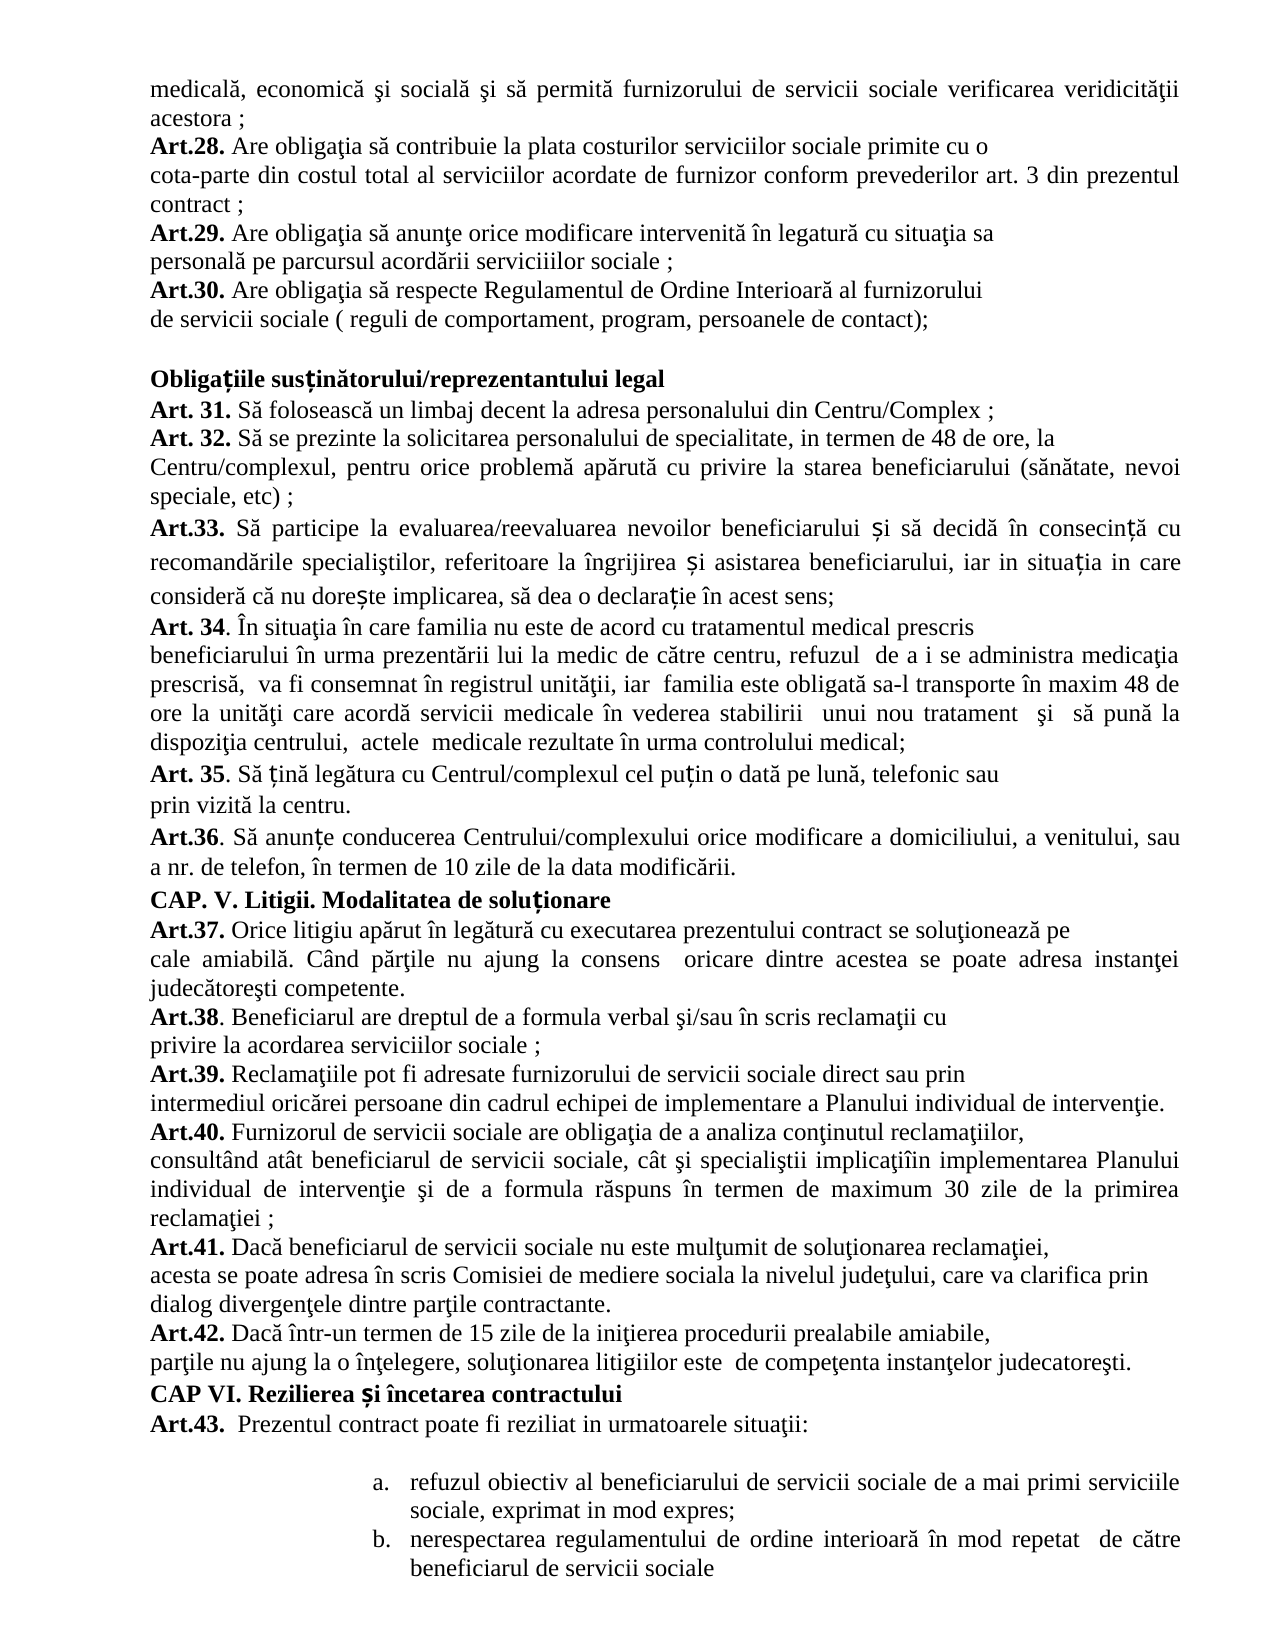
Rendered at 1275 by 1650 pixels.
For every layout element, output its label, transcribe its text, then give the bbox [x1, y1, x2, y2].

text parţile nu ajung la o înţelegere, soluţionarea litigiilor este de compeţenta instanţelor judecatoreşti. [150, 1347, 1181, 1375]
text CAP. V. Litigii. Modalitatea de soluționare [150, 881, 1181, 915]
text CAP VI. Rezilierea și încetarea contractului [150, 1375, 1181, 1409]
text Art.30. Are obligaţia să respecte Regulamentul de Ordine Interioară al furnizorului [150, 275, 1181, 304]
text Art.38. Beneficiarul are dreptul de a formula verbal şi/sau în scris reclamaţii cu [150, 1002, 1181, 1030]
text Art. 31. Să folosească un limbaj decent la adresa personalului din Centru/Complex ; [150, 395, 1181, 423]
text personală pe parcursul acordării serviciiilor sociale ; [150, 246, 1181, 275]
text prin vizită la centru. [150, 790, 1181, 818]
text de servicii sociale ( reguli de comportament, program, persoanele de contact); [150, 304, 1181, 333]
text Art.41. Dacă beneficiarul de servicii sociale nu este mulţumit de soluţionarea reclamaţiei, [150, 1232, 1181, 1260]
text Art.28. Are obligaţia să contribuie la plata costurilor serviciilor sociale primite cu o [150, 131, 1181, 160]
list refuzul obiectiv al beneficiarului de servicii sociale de a mai primi serviciile sociale, exprimat in mod expres; [372, 1467, 1181, 1524]
text Art.33. Să participe la evaluarea/reevaluarea nevoilor beneficiarului și să decidă în consecință cu recomandările specialiştilor, referitoare la îngrijirea și asistarea beneficiarului, iar in situația in care consideră că nu dorește implicarea, să dea o declarație în acest sens; [150, 510, 1181, 612]
text Art. 32. Să se prezinte la solicitarea personalului de specialitate, in termen de 48 de ore, la [150, 423, 1181, 452]
text Art.39. Reclamaţiile pot fi adresate furnizorului de servicii sociale direct sau prin [150, 1059, 1181, 1088]
text Art.40. Furnizorul de servicii sociale are obligaţia de a analiza conţinutul reclamaţiilor, [150, 1117, 1181, 1145]
text cota-parte din costul total al serviciilor acordate de furnizor conform prevederilor art. 3 din prezentul contract ; [150, 160, 1181, 218]
text Art. 35. Să țină legătura cu Centrul/complexul cel puțin o dată pe lună, telefonic sau [150, 756, 1181, 790]
text medicală, economică şi socială şi să permită furnizorului de servicii sociale verificarea veridicităţii acestora ; [150, 74, 1181, 131]
text Obligațiile susținătorului/reprezentantului legal [150, 361, 1181, 395]
text Art.43. Prezentul contract poate fi reziliat in urmatoarele situaţii: [150, 1409, 1181, 1438]
text acesta se poate adresa în scris Comisiei de mediere sociala la nivelul judeţului, care va clarifica prin dialog divergenţele dintre parţile contractante. [150, 1260, 1181, 1318]
text privire la acordarea serviciilor sociale ; [150, 1030, 1181, 1059]
text Art.37. Orice litigiu apărut în legătură cu executarea prezentului contract se soluţionează pe [150, 915, 1181, 944]
list nerespectarea regulamentului de ordine interioară în mod repetat de către beneficiarul de servicii sociale [372, 1524, 1181, 1582]
text beneficiarului în urma prezentării lui la medic de către centru, refuzul de a i se administra medicaţia prescrisă, va fi consemnat în registrul unităţii, iar familia este obligată sa-l transporte în maxim 48 de ore la unităţi care acordă servicii medicale în vederea stabilirii unui nou tratament şi să pună la dispoziţia centrului, actele medicale rezultate în urma controlului medical; [150, 641, 1181, 756]
text Art. 34. În situaţia în care familia nu este de acord cu tratamentul medical prescris [150, 612, 1181, 641]
text Art.42. Dacă într-un termen de 15 zile de la iniţierea procedurii prealabile amiabile, [150, 1318, 1181, 1347]
text Art.29. Are obligaţia să anunţe orice modificare intervenită în legatură cu situaţia sa [150, 218, 1181, 246]
text cale amiabilă. Când părţile nu ajung la consens oricare dintre acestea se poate adresa instanţei judecătoreşti competente. [150, 944, 1181, 1002]
text Centru/complexul, pentru orice problemă apărută cu privire la starea beneficiarului (sănătate, nevoi speciale, etc) ; [150, 452, 1181, 510]
text Art.36. Să anunțe conducerea Centrului/complexului orice modificare a domiciliului, a venitului, sau a nr. de telefon, în termen de 10 zile de la data modificării. [150, 818, 1181, 881]
text intermediul oricărei persoane din cadrul echipei de implementare a Planului individual de intervenţie. [150, 1088, 1181, 1117]
text consultând atât beneficiarul de servicii sociale, cât şi specialiştii implicaţiîin implementarea Planului individual de intervenţie şi de a formula răspuns în termen de maximum 30 zile de la primirea reclamaţiei ; [150, 1145, 1181, 1232]
